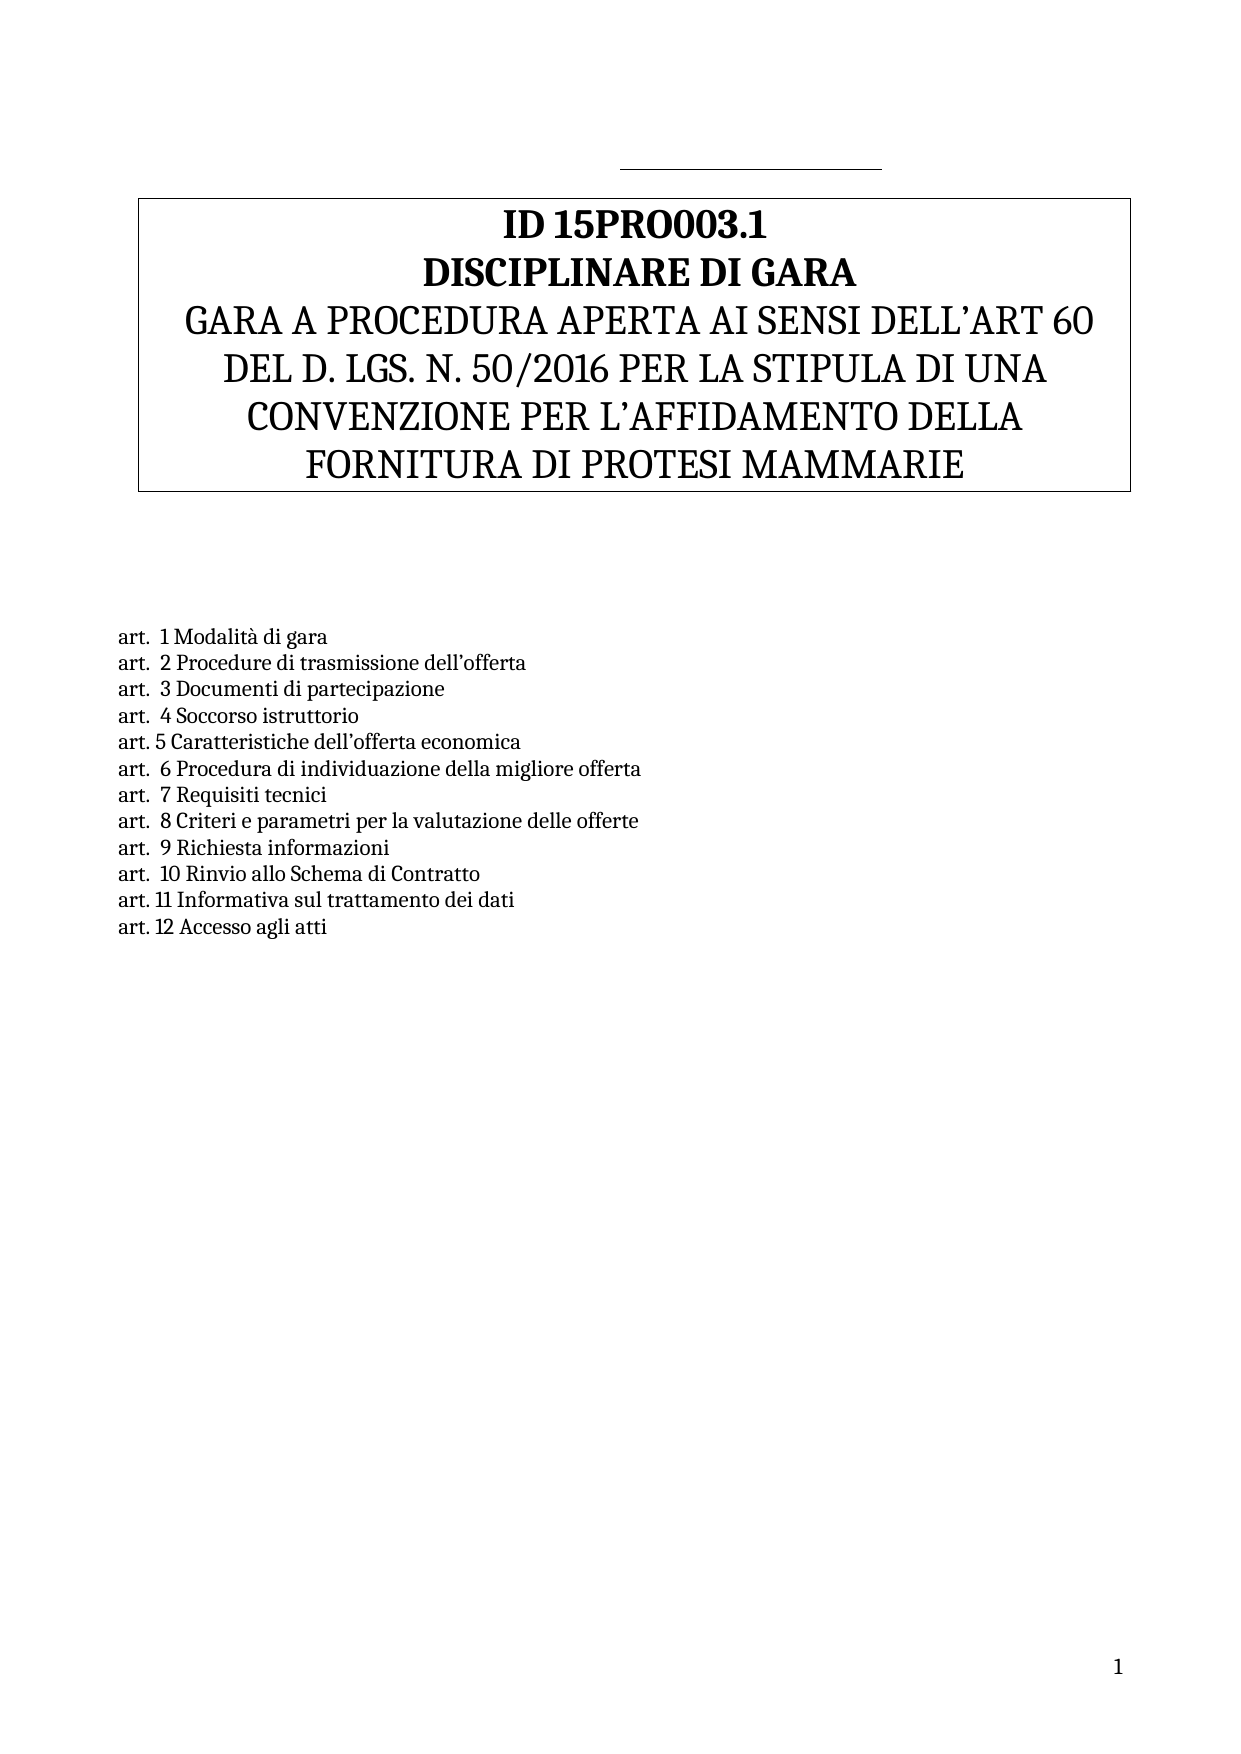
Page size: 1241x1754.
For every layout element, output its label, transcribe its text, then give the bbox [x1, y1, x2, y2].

text art. 12 Accesso agli atti [118, 913, 1122, 940]
text art. 10 Rinvio allo Schema di Contratto [118, 861, 1122, 887]
text art. 6 Procedura di individuazione della migliore offerta [118, 755, 1122, 782]
text art. 8 Criteri e parametri per la valutazione delle offerte [118, 808, 1122, 834]
text ID 15PRO003.1 [139, 199, 1130, 246]
text art. 11 Informativa sul trattamento dei dati [118, 887, 1122, 913]
text DISCIPLINARE DI GARA [139, 246, 1130, 294]
text art. 7 Requisiti tecnici [118, 782, 1122, 808]
text GARA A PROCEDURA APERTA AI SENSI DELL’ART 60 DEL D. LGS. N. 50/2016 PER LA STIPULA DI UNA CONVENZIONE PER L’AFFIDAMENTO DELLA FORNITURA DI PROTESI MAMMARIE [139, 294, 1130, 491]
text art. 3 Documenti di partecipazione [118, 676, 1122, 703]
text art. 9 Richiesta informazioni [118, 834, 1122, 861]
text art. 2 Procedure di trasmissione dell’offerta [118, 650, 1122, 676]
text art. 1 Modalità di gara [118, 623, 1122, 650]
text art. 5 Caratteristiche dell’offerta economica [118, 729, 1122, 755]
text art. 4 Soccorso istruttorio [118, 703, 1122, 729]
